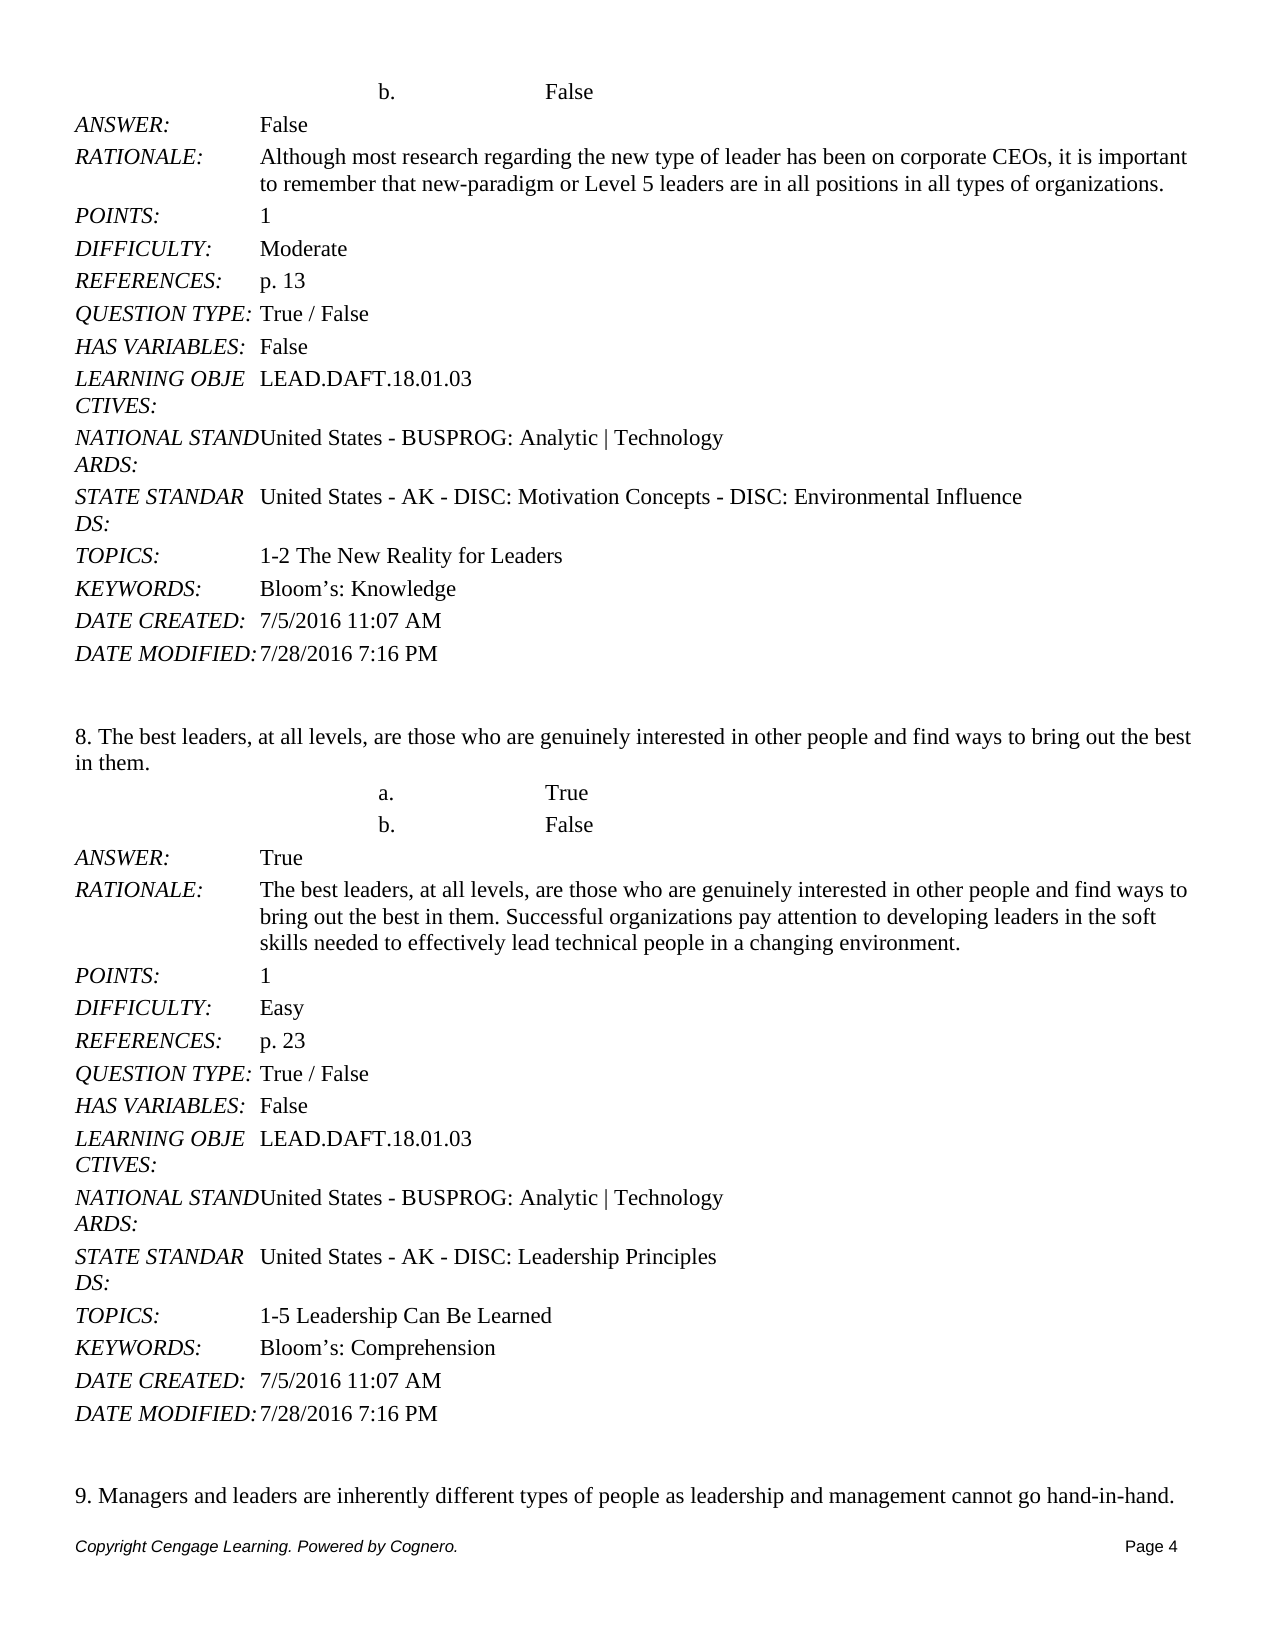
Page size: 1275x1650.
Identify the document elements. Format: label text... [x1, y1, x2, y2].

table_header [75, 75, 1200, 696]
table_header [75, 1483, 1200, 1509]
table_header 8. The best leaders, at all levels, are those who are genuinely interested in other people and find ways to bring out the best in them. [75, 723, 1200, 1456]
